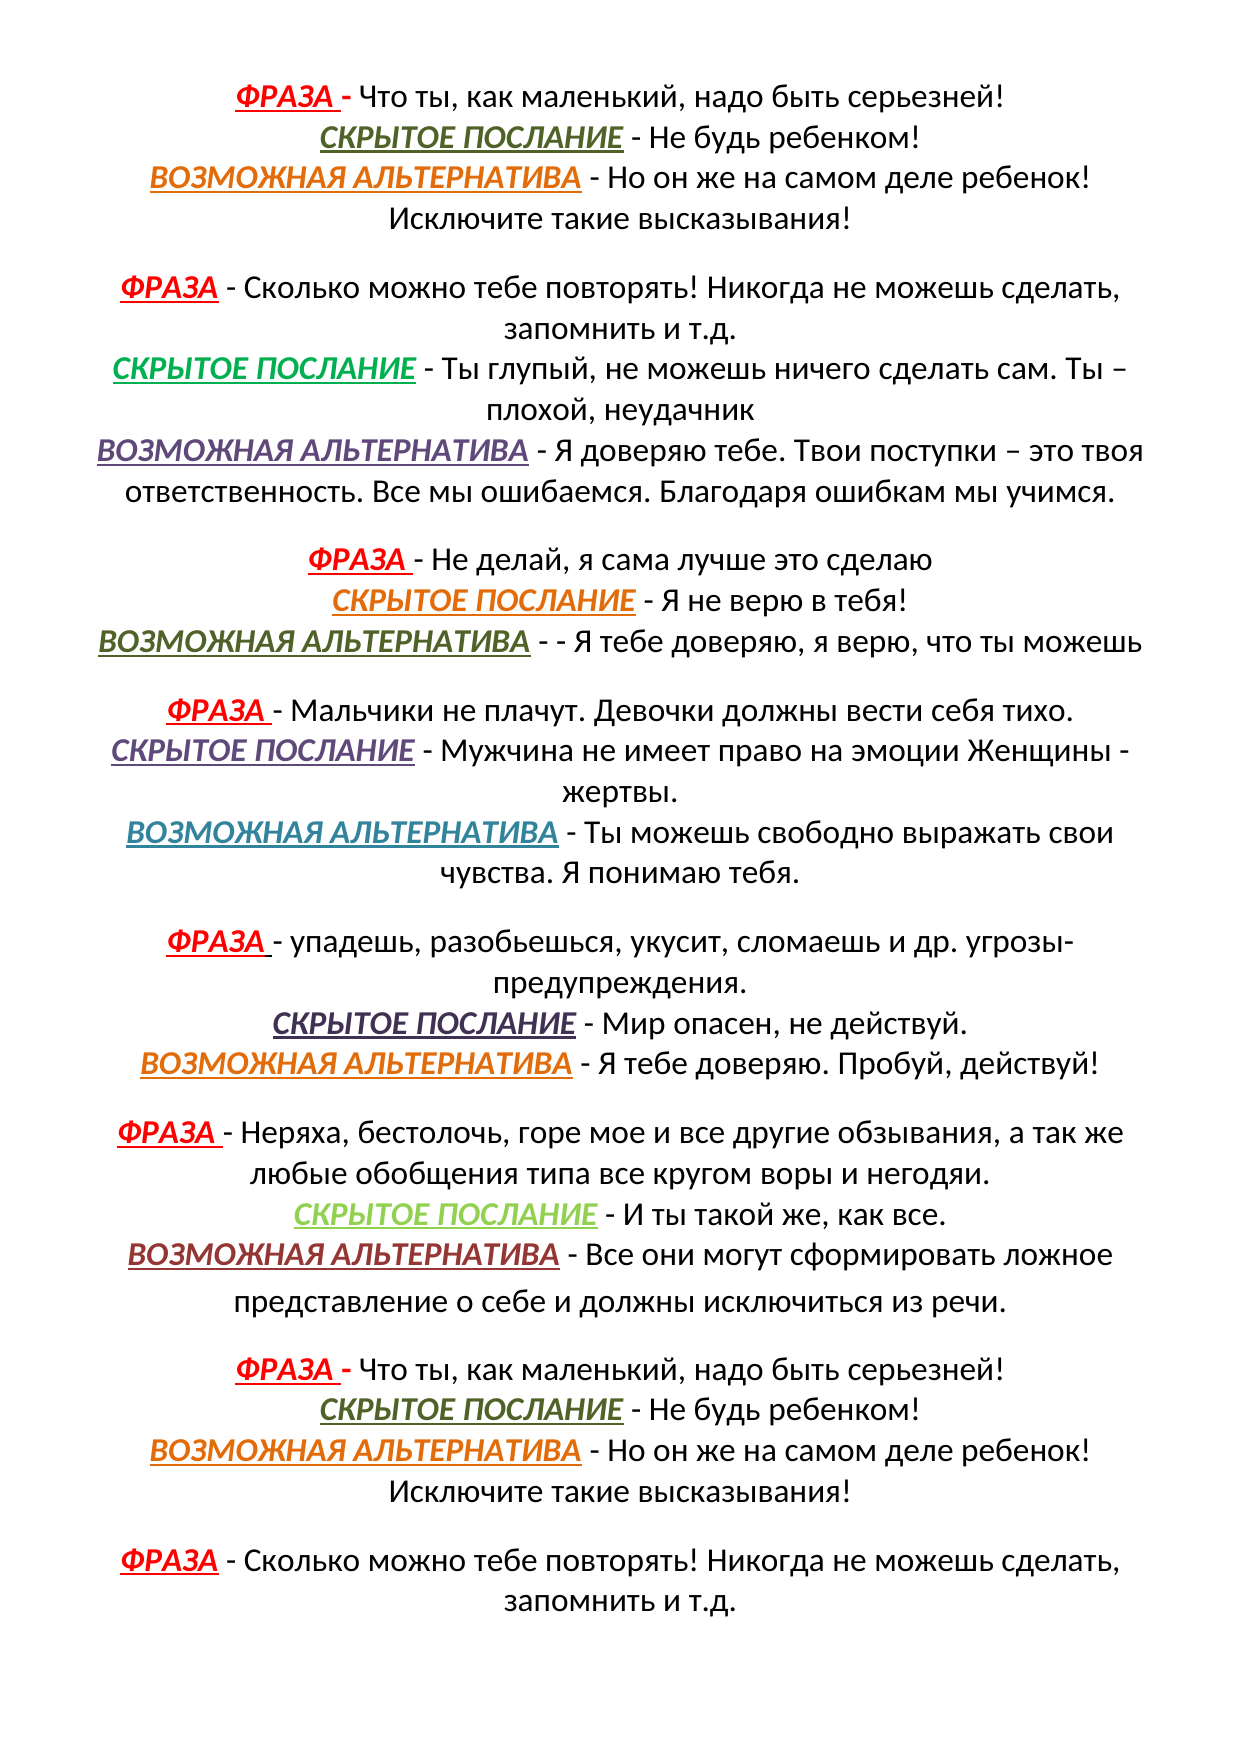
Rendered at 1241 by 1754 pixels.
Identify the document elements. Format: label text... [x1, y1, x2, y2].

text СКРЫТОЕ ПОСЛАНИЕ - Я не верю в тебя! [75, 579, 1165, 620]
text ВОЗМОЖНАЯ АЛЬТЕРНАТИВА - Но он же на самом деле ребенок! Исключите такие высказывания! [75, 1429, 1165, 1511]
text ФРАЗА - Что ты, как маленький, надо быть серьезней! [75, 1348, 1165, 1388]
text ВОЗМОЖНАЯ АЛЬТЕРНАТИВА - - Я тебе доверяю, я верю, что ты можешь [75, 620, 1165, 661]
text ФРАЗА - упадешь, разобьешься, укусит, сломаешь и др. угрозы-предупреждения. [75, 920, 1165, 1002]
text ФРАЗА - Сколько можно тебе повторять! Никогда не можешь сделать, запомнить и т.д. [75, 266, 1165, 347]
text ФРАЗА - Мальчики не плачут. Девочки должны вести себя тихо. [75, 688, 1165, 729]
text ВОЗМОЖНАЯ АЛЬТЕРНАТИВА - Все они могут сформировать ложное представление о себе и должны исключиться из речи. [75, 1233, 1165, 1321]
text СКРЫТОЕ ПОСЛАНИЕ - И ты такой же, как все. [75, 1193, 1165, 1233]
text СКРЫТОЕ ПОСЛАНИЕ - Не будь ребенком! [75, 1388, 1165, 1429]
text ФРАЗА - Что ты, как маленький, надо быть серьезней! [75, 75, 1165, 116]
text ВОЗМОЖНАЯ АЛЬТЕРНАТИВА - Я тебе доверяю. Пробуй, действуй! [75, 1042, 1165, 1083]
text СКРЫТОЕ ПОСЛАНИЕ - Не будь ребенком! [75, 116, 1165, 156]
text СКРЫТОЕ ПОСЛАНИЕ - Мужчина не имеет право на эмоции Женщины - жертвы. [75, 729, 1165, 811]
text ФРАЗА - Неряха, бестолочь, горе мое и все другие обзывания, а так же любые обобщения типа все кругом воры и негодяи. [75, 1111, 1165, 1193]
text ФРАЗА - Не делай, я сама лучше это сделаю [75, 538, 1165, 579]
text СКРЫТОЕ ПОСЛАНИЕ - Мир опасен, не действуй. [75, 1002, 1165, 1042]
text ФРАЗА - Сколько можно тебе повторять! Никогда не можешь сделать, запомнить и т.д. [75, 1539, 1165, 1620]
text ВОЗМОЖНАЯ АЛЬТЕРНАТИВА - Я доверяю тебе. Твои поступки – это твоя ответственность. Все мы ошибаемся. Благодаря ошибкам мы учимся. [75, 429, 1165, 510]
text СКРЫТОЕ ПОСЛАНИЕ - Ты глупый, не можешь ничего сделать сам. Ты – плохой, неудачник [75, 347, 1165, 429]
text ВОЗМОЖНАЯ АЛЬТЕРНАТИВА - Но он же на самом деле ребенок! Исключите такие высказывания! [75, 156, 1165, 238]
text ВОЗМОЖНАЯ АЛЬТЕРНАТИВА - Ты можешь свободно выражать свои чувства. Я понимаю тебя. [75, 811, 1165, 892]
